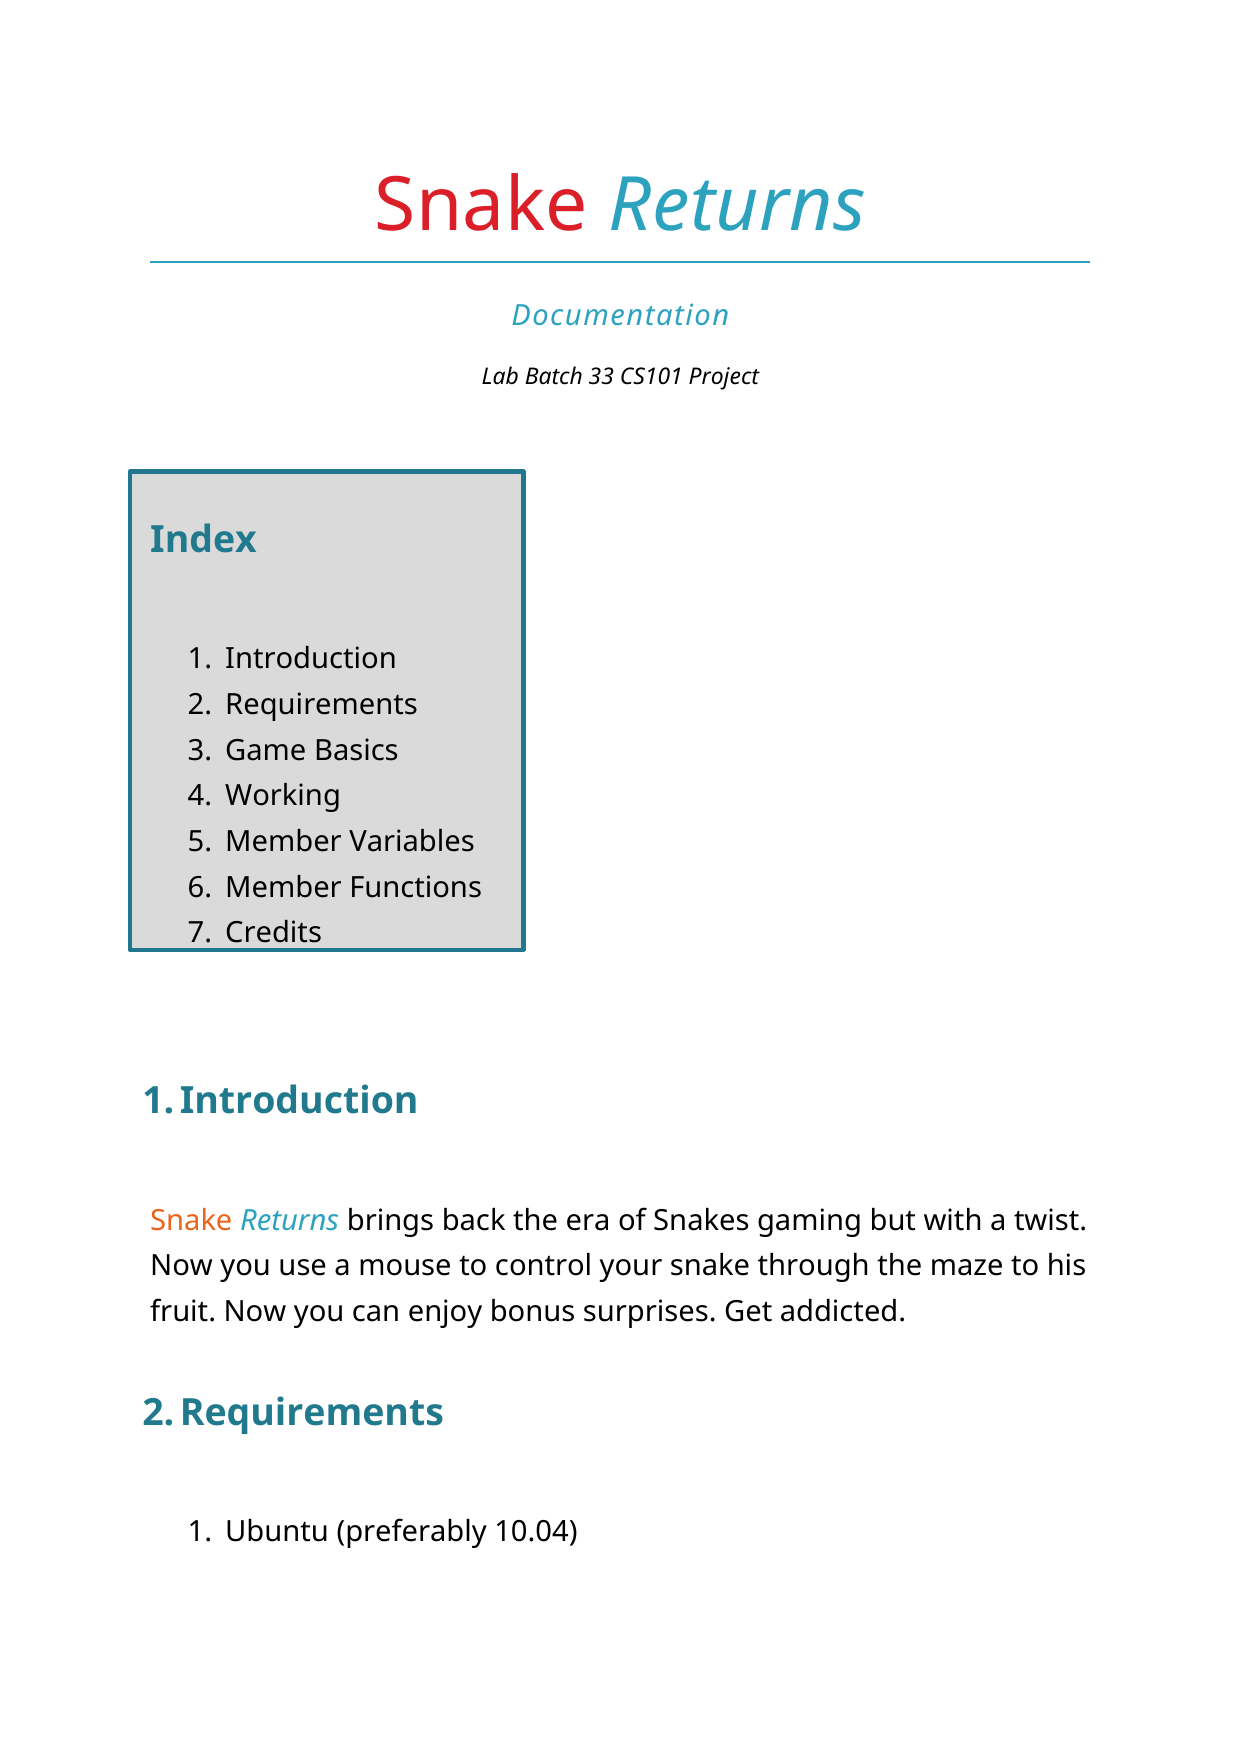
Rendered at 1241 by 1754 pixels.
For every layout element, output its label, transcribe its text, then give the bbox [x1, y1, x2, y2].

list Ubuntu (preferably 10.04) [187, 1511, 1090, 1550]
list Working [187, 775, 1090, 814]
subtitle Introduction [142, 1074, 1090, 1125]
title Snake Returns [150, 150, 1090, 261]
list Game Basics [187, 729, 1090, 769]
text Lab Batch 33 CS101 Project [150, 360, 1090, 392]
subtitle Documentation [150, 294, 1090, 333]
list Credits [187, 912, 1090, 951]
subtitle Requirements [142, 1386, 1090, 1437]
text Snake Returns brings back the era of Snakes gaming but with a twist. Now you use a mouse to control your snake through the maze to his fruit. Now you can enjoy bonus surprises. Get addicted. [150, 1199, 1090, 1330]
subtitle Index [150, 513, 1090, 564]
list Introduction [187, 638, 1090, 677]
list Member Functions [187, 866, 1090, 906]
list Requirements [187, 683, 1090, 723]
list Member Variables [187, 820, 1090, 860]
